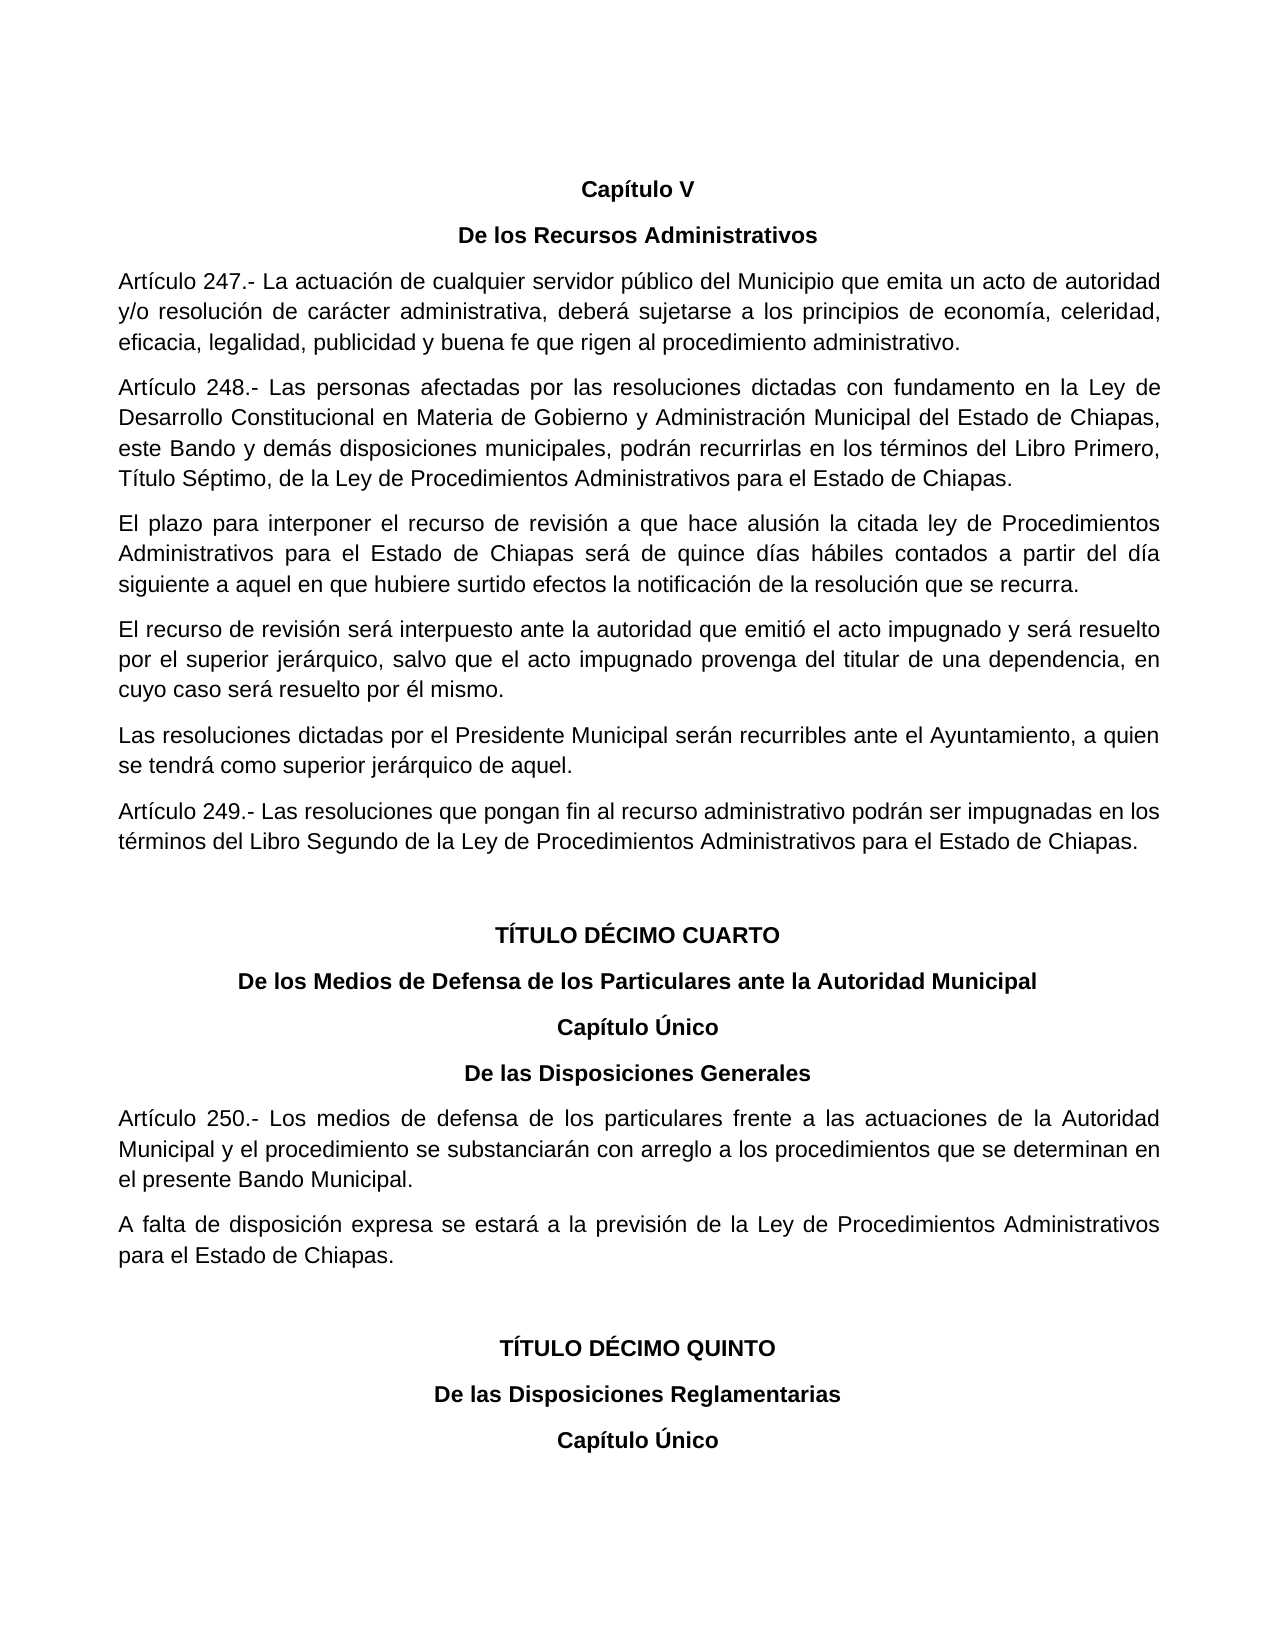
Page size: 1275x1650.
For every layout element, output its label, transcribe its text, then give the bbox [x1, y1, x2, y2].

text Artículo 249.- Las resoluciones que pongan fin al recurso administrativo podrán ser impugnadas en los términos del Libro Segundo de la Ley de Procedimientos Administrativos para el Estado de Chiapas. [118, 798, 1161, 854]
text Las resoluciones dictadas por el Presidente Municipal serán recurribles ante el Ayuntamiento, a quien se tendrá como superior jerárquico de aquel. [118, 722, 1160, 779]
text El plazo para interponer el recurso de revisión a que hace alusión la citada ley de Procedimientos Administrativos para el Estado de Chiapas será de quince días hábiles contados a partir del día siguiente a aquel en que hubiere surtido efectos la notificación de la resolución que se recurra. [118, 510, 1161, 597]
text Capítulo V [577, 176, 698, 203]
text Artículo 248.- Las personas afectadas por las resoluciones dictadas con fundamento en la Ley de Desarrollo Constitucional en Materia de Gobierno y Administración Municipal del Estado de Chiapas, este Bando y demás disposiciones municipales, podrán recurrirlas en los términos del Libro Primero, Título Séptimo, de la Ley de Procedimientos Administrativos para el Estado de Chiapas. [118, 374, 1161, 491]
text De los Medios de Defensa de los Particulares ante la Autoridad Municipal [234, 968, 1041, 994]
text De los Recursos Administrativos [454, 222, 821, 249]
text TÍTULO DÉCIMO CUARTO [491, 922, 784, 948]
text El recurso de revisión será interpuesto ante la autoridad que emitió el acto impugnado y será resuelto por el superior jerárquico, salvo que el acto impugnado provenga del titular de una dependencia, en cuyo caso será resuelto por él mismo. [118, 616, 1161, 703]
text A falta de disposición expresa se estará a la previsión de la Ley de Procedimientos Administrativos para el Estado de Chiapas. [118, 1211, 1160, 1268]
text TÍTULO DÉCIMO QUINTO [496, 1335, 779, 1362]
text De las Disposiciones Reglamentarias [430, 1381, 845, 1408]
text Capítulo Único [553, 1014, 722, 1040]
text Artículo 250.- Los medios de defensa de los particulares frente a las actuaciones de la Autoridad Municipal y el procedimiento se substanciarán con arreglo a los procedimientos que se determinan en el presente Bando Municipal. [118, 1105, 1161, 1192]
text De las Disposiciones Generales [460, 1060, 815, 1086]
text Artículo 247.- La actuación de cualquier servidor público del Municipio que emita un acto de autoridad y/o resolución de carácter administrativa, deberá sujetarse a los principios de economía, celeridad, eficacia, legalidad, publicidad y buena fe que rigen al procedimiento administrativo. [118, 268, 1161, 355]
text Capítulo Único [553, 1427, 722, 1454]
